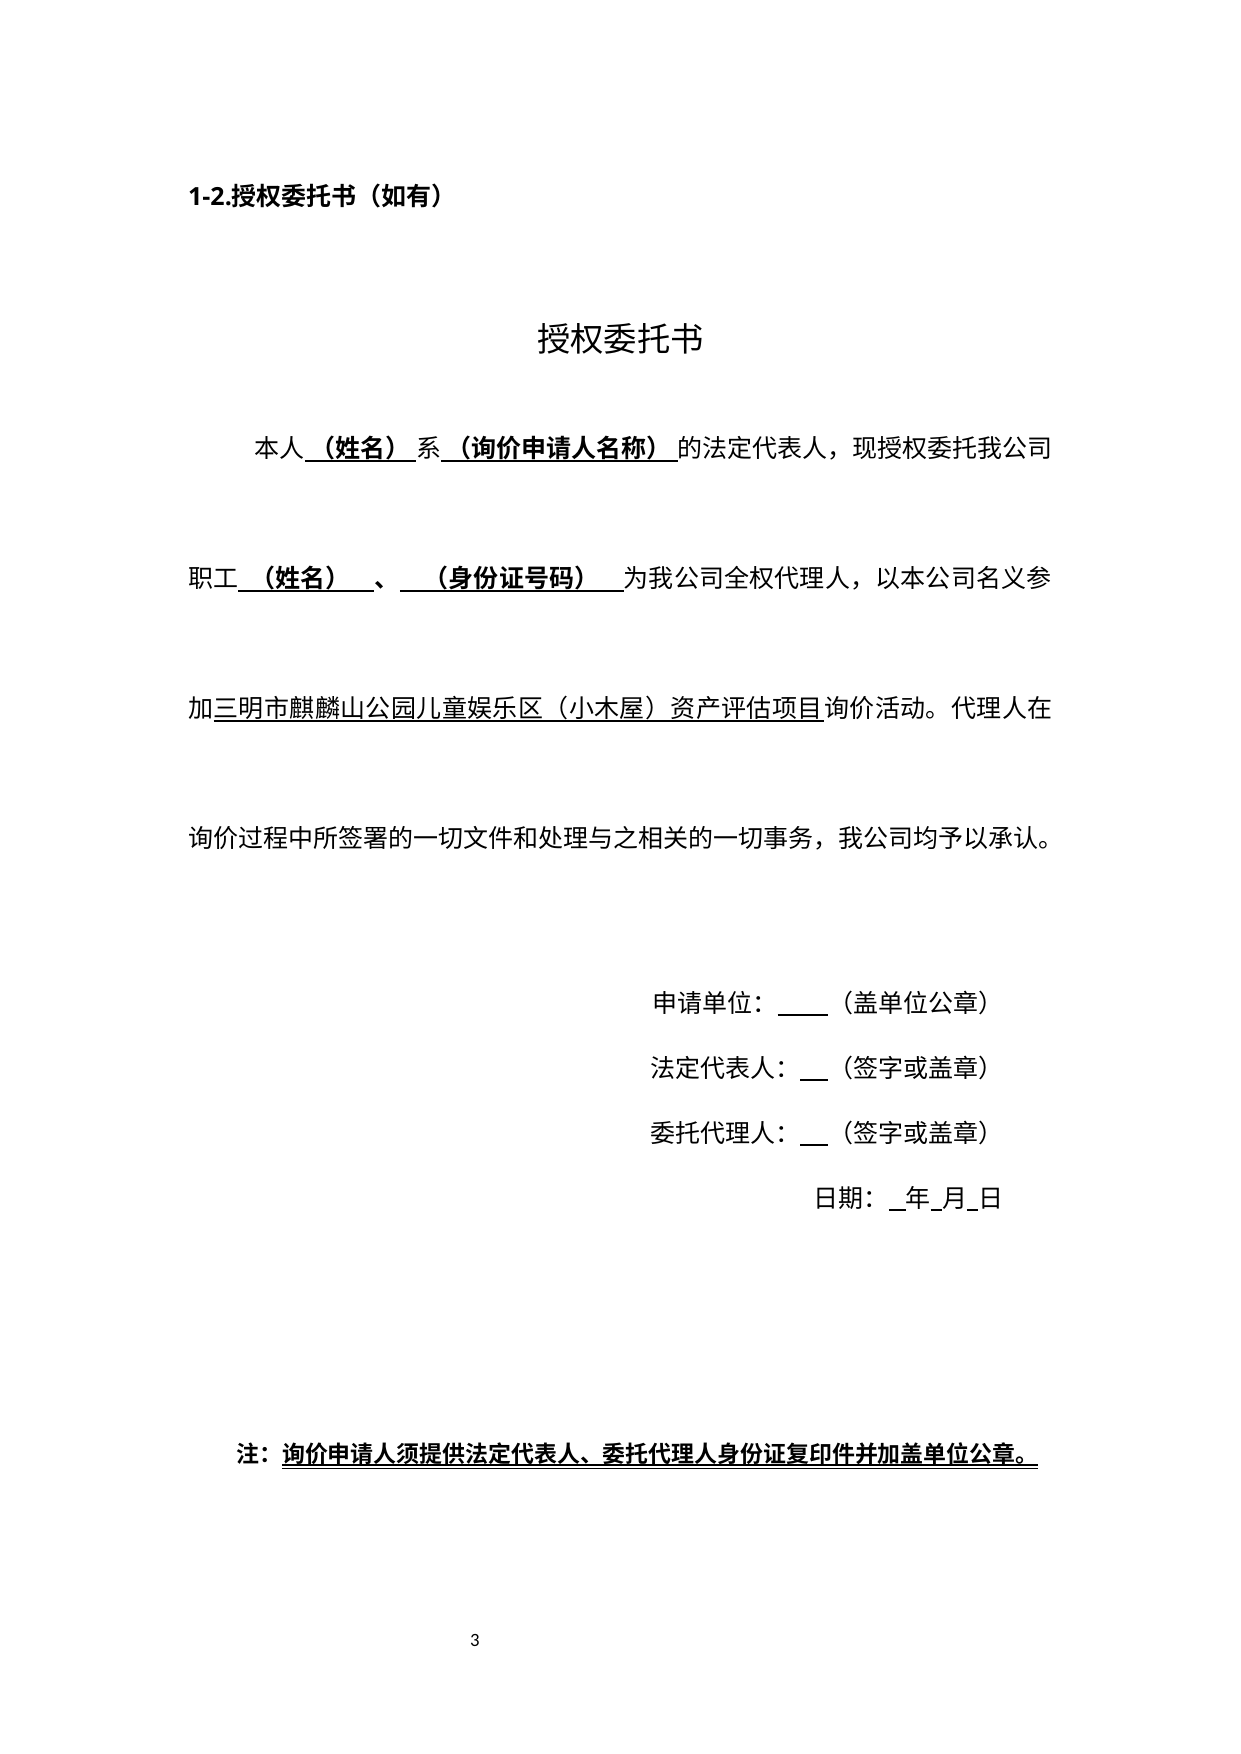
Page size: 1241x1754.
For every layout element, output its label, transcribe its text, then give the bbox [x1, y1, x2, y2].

text 1-2.授权委托书（如有） [188, 162, 1052, 227]
text 本人 （姓名） 系 （询价申请人名称） 的法定代表人，现授权委托我公司职工 （姓名） 、 （身份证号码） 为我公司全权代理人，以本公司名义参加三明市麒麟山公园儿童娱乐区（小木屋）资产评估项目询价活动。代理人在询价过程中所签署的一切文件和处理与之相关的一切事务，我公司均予以承认。 [188, 414, 1052, 869]
text 授权委托书 [188, 304, 1052, 369]
text 申请单位： （盖单位公章） [188, 969, 1003, 1034]
text 注：询价申请人须提供法定代表人、委托代理人身份证复印件并加盖单位公章。 [194, 1420, 1046, 1485]
text 法定代表人： （签字或盖章） [188, 1034, 1003, 1099]
text 日期： 年 月 日 [188, 1164, 1003, 1229]
text 委托代理人： （签字或盖章） [188, 1099, 1003, 1164]
